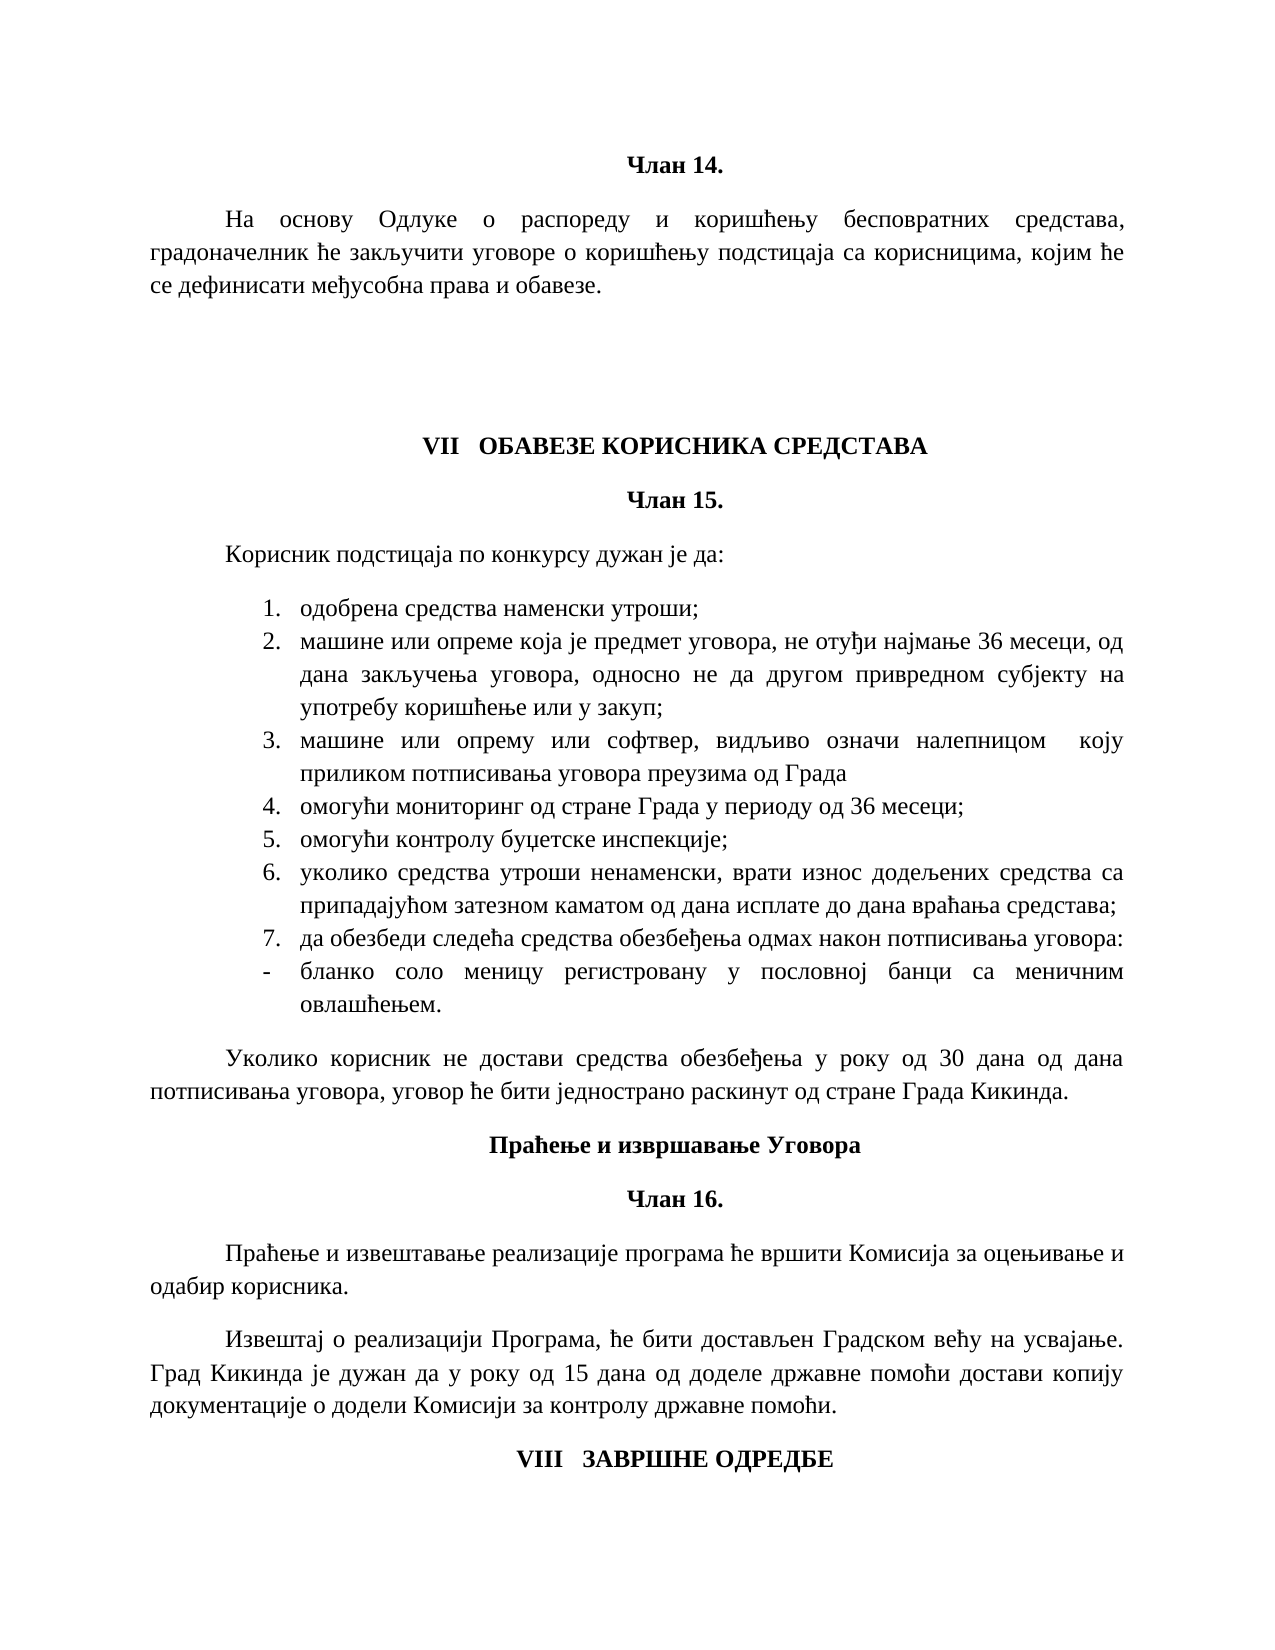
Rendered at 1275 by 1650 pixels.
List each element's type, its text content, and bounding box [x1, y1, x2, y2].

text Члан 15. [150, 485, 1125, 514]
list уколико средства утроши ненаменски, врати износ додељених средства са припадајућом затезном каматом од дана исплате до дана враћања средстава; [262, 857, 1125, 919]
text Уколико корисник не достави средства обезбеђења у року од 30 дана од дана потписивања уговора, уговор ће бити једнострано раскинут од стране Града Кикинда. [150, 1043, 1125, 1105]
list да обезбеди следећа средства обезбеђења одмах након потписивања уговора: [262, 923, 1125, 952]
text Праћење и извештавање реализације програма ће вршити Комисија за оцењивање и одабир корисника. [150, 1238, 1125, 1299]
text VIII ЗАВРШНЕ ОДРЕДБЕ [150, 1444, 1125, 1473]
list омогући мониторинг од стране Града у периоду од 36 месеци; [262, 791, 1125, 820]
text VII ОБАВЕЗЕ КОРИСНИКА СРЕДСТАВА [150, 431, 1125, 460]
list омогући контролу буџетске инспекције; [262, 824, 1125, 853]
list одобрена средства наменски утроши; [262, 593, 1125, 622]
text Праћење и извршавање Уговора [150, 1130, 1125, 1159]
text Извештај о реализацији Програма, ће бити достављен Градском већу на усвајање. Град Кикинда је дужан да у року од 15 дана од доделе државне помоћи достави копију документације о додели Комисији за контролу државне помоћи. [150, 1324, 1125, 1419]
list машине или опреме која је предмет уговора, не отуђи најмање 36 месеци, од дана закључења уговора, односно не да другом привредном субјекту на употребу коришћење или у закуп; [262, 626, 1125, 721]
text Члан 14. [150, 150, 1125, 179]
text Члан 16. [150, 1184, 1125, 1213]
text Корисник подстицаја по конкурсу дужан је да: [150, 539, 1125, 568]
text На основу Одлуке о распореду и коришћењу бесповратних средстава, градоначелник ће закључити уговоре о коришћењу подстицаја са корисницима, којим ће се дефинисати међусобна права и обавезе. [150, 204, 1125, 299]
list бланко соло меницу регистровану у пословној банци са меничним овлашћењем. [262, 956, 1125, 1018]
list машине или опрему или софтвер, видљиво означи налепницом коју приликом потписивања уговора преузима од Града [262, 725, 1125, 787]
